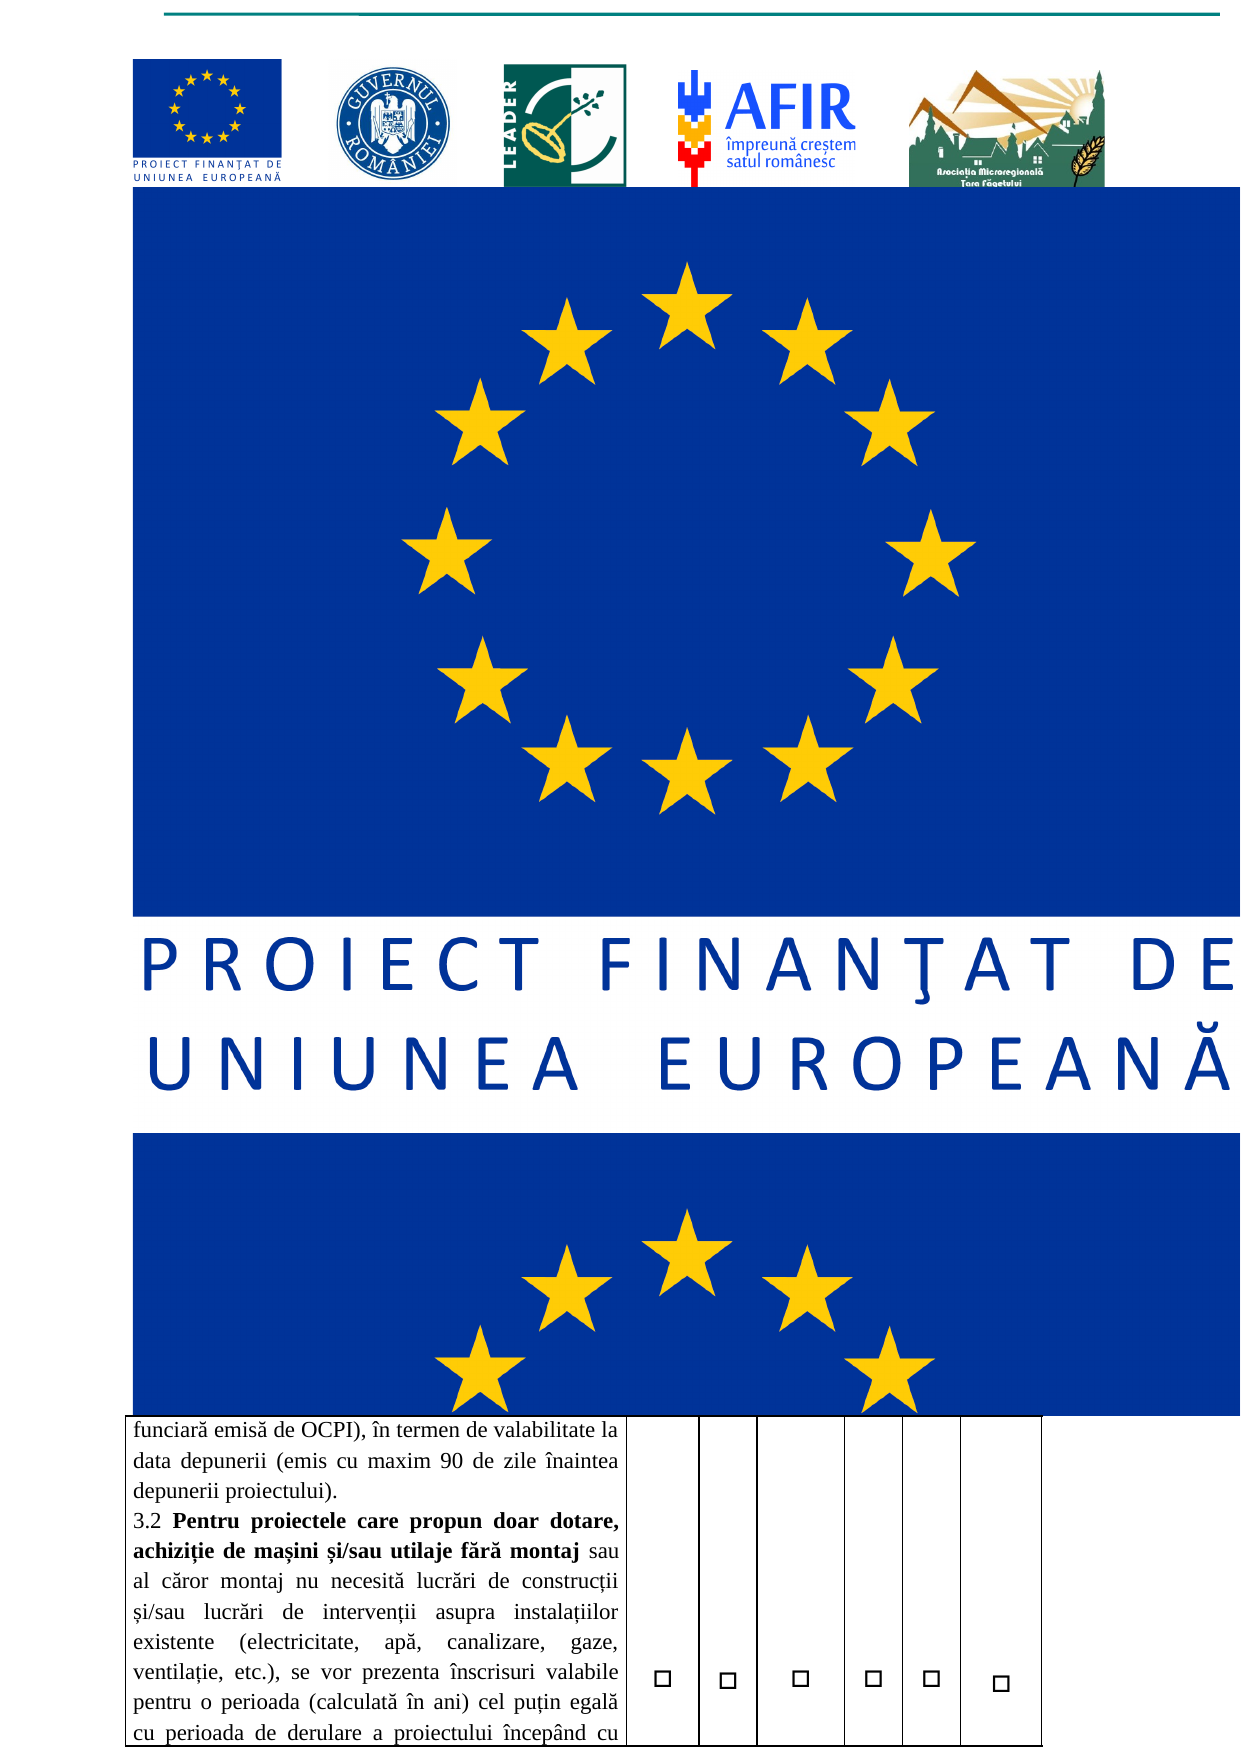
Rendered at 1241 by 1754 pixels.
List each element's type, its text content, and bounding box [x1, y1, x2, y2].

table_cell [845, 1417, 902, 1745]
table_cell [903, 1417, 960, 1745]
picture [132, 59, 1241, 1416]
table_cell În cazul contractului de concesiune pentru terenuri, acesta va fi însoțit de o adresă emisă de concedent care să specifice: - suprafața concesionată la zi - dacă pentru suprafața concesionată există solicitări privind retrocedarea sau diminuarea și dacă da, să se menționeze care este suprafața supusă acestui proces; - situația privind respectarea clauzelor contractuale, dacă este în graficul de realizare a investițiilor prevăzute în contract, daca concesionarul și-a respectat graficul de plată a redevenței și alte clauze Documentele de la pct. 3.1(a,b și c) de mai sus vor fi însoțite de: - documente cadastrale și documente privind înscrierea imobilelor în evidențele de cadastru și carte funciară (extras de carte funciară pentru informare din care sa rezulte înscrierea dreptului în cartea funciară, precum și încheierea de carte funciară emisă de OCPI), în termen de valabilitate la data depunerii (emis cu maxim 90 de zile înaintea depunerii proiectului). 3.2 Pentru proiectele care propun doar dotare, achiziție de mașini și/sau utilaje fără montaj sau al căror montaj nu necesită lucrări de construcții și/sau lucrări de intervenții asupra instalațiilor existente (electricitate, apă, canalizare, gaze, ventilație, etc.), se vor prezenta înscrisuri valabile pentru o perioada (calculată în ani) cel puțin egală cu perioada de derulare a proiectului începând cu anul depunerii cererii de finanțare care să certifice, dupa caz: a) dreptul de proprietate privată, b) dreptul de concesiune, c) dreptul de superficie, d) dreptul de uzufruct; e) dreptul de folosință cu titlul gratuit; f) împrumutul de folosință (comodat); g) dreptul de închiriere / locațiune De ex.: contract de cesiune, contract de concesiune, contract de locațiune/închiriere, contract de comodat. În cazul în care documentele de la pct. 3.2(a,b,c,d,e,f și g) nu sunt depuse în formă autentică sau nu sunt emise de o autoritate publică sau nu sunt hotărâri judecătorești acestea vor fi însoțite de: Documente cadastrale și documente privind înscrierea imobilelor în evidențele de cadastru și carte funciară (extras de carte funciară pentru informare din care sa rezulte înscrierea dreptului în cartea funciară, precum și încheierea de carte funciară emisă de OCPI), în termen de valabilitate la data depunerii (emis cu maxim 90 de zile înaintea depunerii proiectului). În situația în care imobilul pe care se execută investiția nu este liber de sarcini (ipotecat în vederea constituirii unui credit) se va depune acordul creditorului privind execuția investiției și graficul de rambursare a creditului. [126, 1417, 626, 1745]
table_cell [700, 1417, 756, 1745]
table_cell [961, 1417, 1041, 1745]
picture [907, 70, 1105, 186]
table_cell [758, 1417, 844, 1745]
table_cell [627, 1417, 698, 1745]
